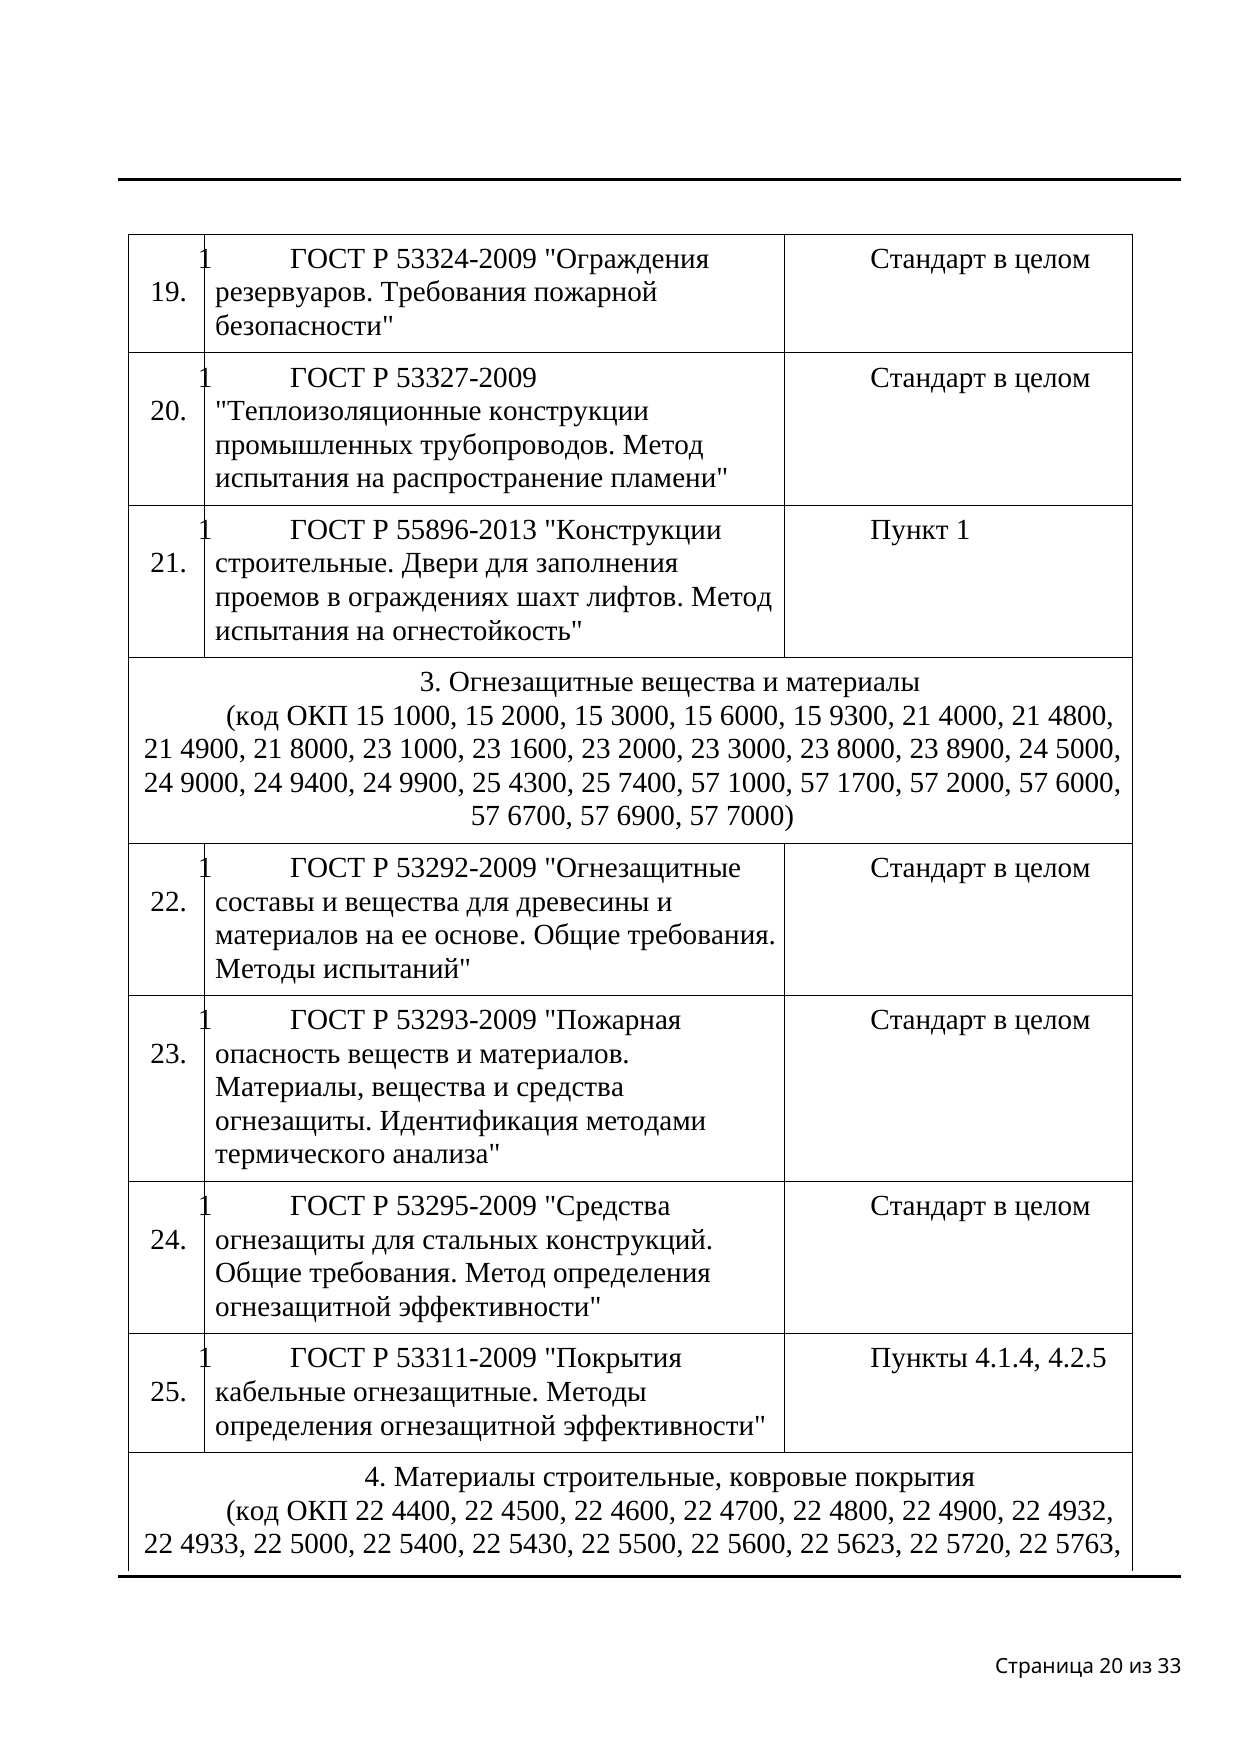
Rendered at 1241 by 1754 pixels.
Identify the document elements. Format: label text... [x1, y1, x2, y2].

table_cell ГОСТ Р 55896-2013 "Конструкции строительные. Двери для заполнения проемов в ограждениях шахт лифтов. Метод испытания на огнестойкость" [205, 506, 784, 657]
table_cell 119. [129, 235, 204, 352]
table_cell Пункт 1 [785, 506, 1132, 657]
table_cell ГОСТ Р 53295-2009 "Средства огнезащиты для стальных конструкций. Общие требования. Метод определения огнезащитной эффективности" [205, 1182, 784, 1333]
table_cell 121. [129, 506, 204, 657]
table_cell Стандарт в целом [785, 235, 1132, 352]
table_cell ГОСТ Р 53327-2009 "Теплоизоляционные конструкции промышленных трубопроводов. Метод испытания на распространение пламени" [205, 353, 784, 504]
table_cell 120. [129, 353, 204, 504]
table_cell 3. Огнезащитные вещества и материалы (код ОКП 15 1000, 15 2000, 15 3000, 15 6000, 15 9300, 21 4000, 21 4800, 21 4900, 21 8000, 23 1000, 23 1600, 23 2000, 23 3000, 23 8000, 23 8900, 24 5000, 24 9000, 24 9400, 24 9900, 25 4300, 25 7400, 57 1000, 57 1700, 57 2000, 57 6000, 57 6700, 57 6900, 57 7000) [129, 658, 1132, 843]
table_cell ГОСТ Р 53324-2009 "Ограждения резервуаров. Требования пожарной безопасности" [205, 235, 784, 352]
table_cell 124. [129, 1182, 204, 1333]
table_cell Стандарт в целом [785, 844, 1132, 995]
table_cell Пункты 4.1.4, 4.2.5 [785, 1334, 1132, 1452]
table_cell Стандарт в целом [785, 996, 1132, 1181]
table_cell ГОСТ Р 53293-2009 "Пожарная опасность веществ и материалов. Материалы, вещества и средства огнезащиты. Идентификация методами термического анализа" [205, 996, 784, 1181]
table_cell 125. [129, 1334, 204, 1452]
table_cell Стандарт в целом [785, 1182, 1132, 1333]
table_cell ГОСТ Р 53311-2009 "Покрытия кабельные огнезащитные. Методы определения огнезащитной эффективности" [205, 1334, 784, 1452]
table_cell 122. [129, 844, 204, 995]
table_cell ГОСТ Р 53292-2009 "Огнезащитные составы и вещества для древесины и материалов на ее основе. Общие требования. Методы испытаний" [205, 844, 784, 995]
table_cell Стандарт в целом [785, 353, 1132, 504]
table_cell 123. [129, 996, 204, 1181]
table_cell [129, 1453, 1132, 1571]
